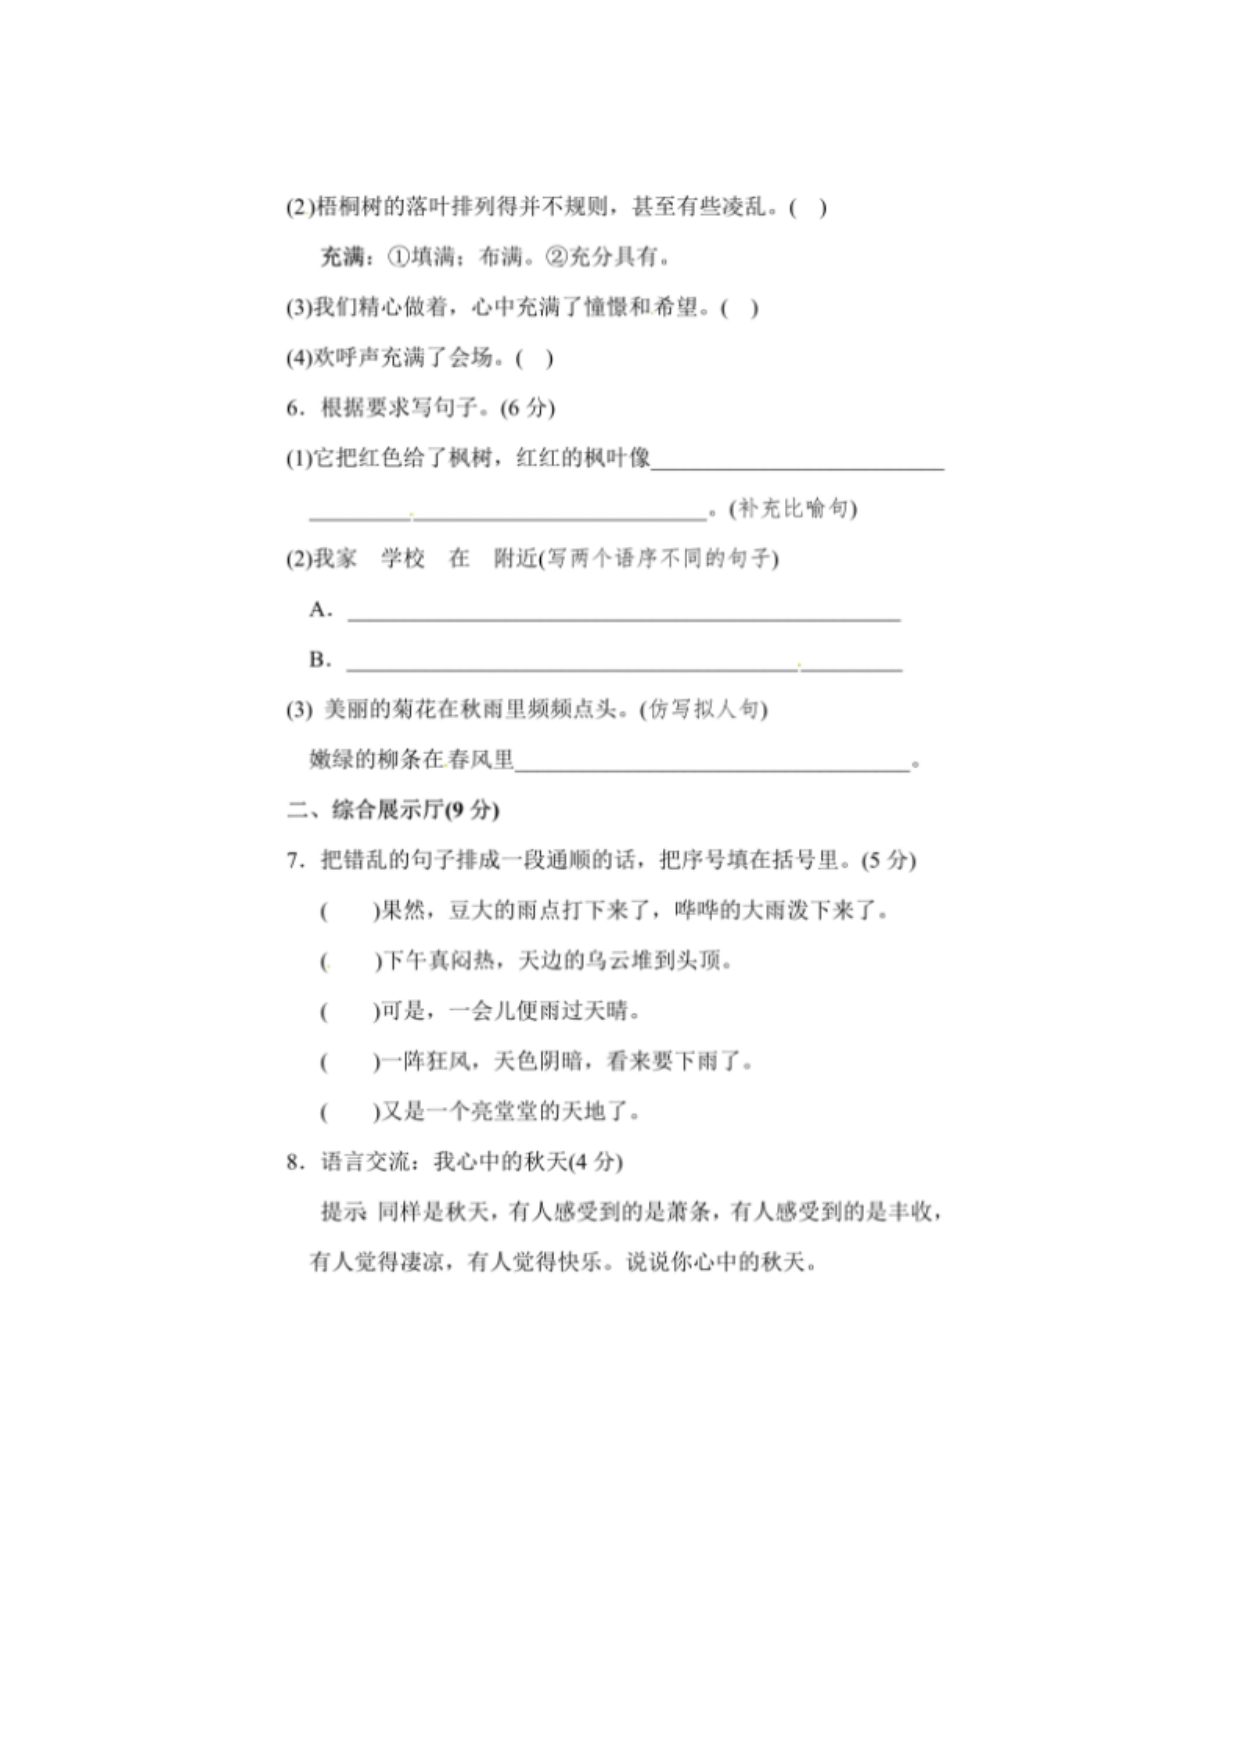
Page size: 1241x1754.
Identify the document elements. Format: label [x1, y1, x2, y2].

picture [241, 162, 999, 1300]
